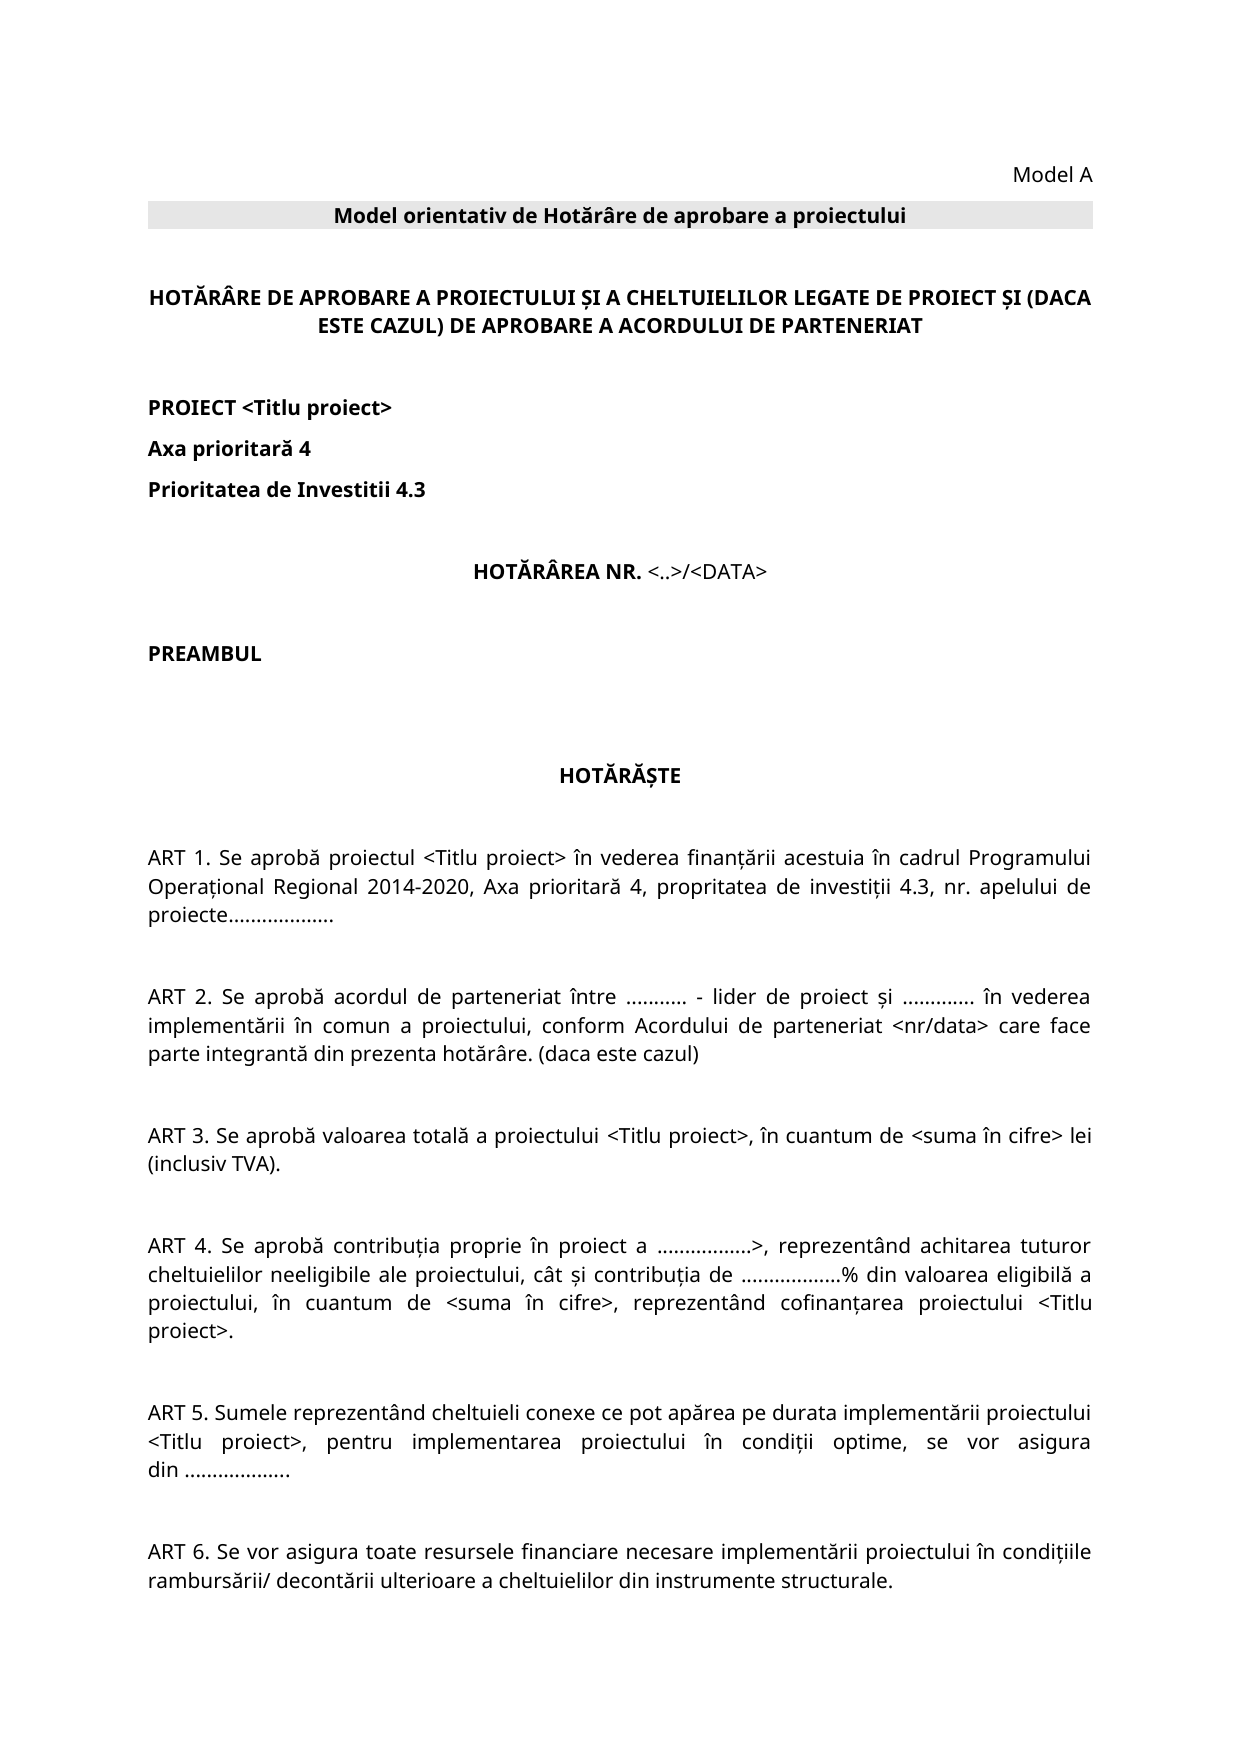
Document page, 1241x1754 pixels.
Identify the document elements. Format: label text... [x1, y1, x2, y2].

text ART 6. Se vor asigura toate resursele financiare necesare implementării proiectului în condițiile rambursării/ decontării ulterioare a cheltuielilor din instrumente structurale. [148, 1537, 1093, 1594]
text ART 2. Se aprobă acordul de parteneriat între ........... - lider de proiect şi ............. în vederea implementării în comun a proiectului, conform Acordului de parteneriat <nr/data> care face parte integrantă din prezenta hotărâre. (daca este cazul) [148, 982, 1093, 1068]
text ART 4. Se aprobă contribuția proprie în proiect a .................>, reprezentând achitarea tuturor cheltuielilor neeligibile ale proiectului, cât și contribuția de ..................% din valoarea eligibilă a proiectului, în cuantum de <suma în cifre>, reprezentând cofinanțarea proiectului <Titlu proiect>. [148, 1231, 1093, 1345]
text HOTĂRÂRE DE APROBARE A PROIECTULUI ȘI A CHELTUIELILOR LEGATE DE PROIECT ȘI (DACA ESTE CAZUL) DE APROBARE A ACORDULUI DE PARTENERIAT [148, 283, 1093, 340]
text PROIECT <Titlu proiect> [148, 393, 1093, 422]
list Model orientativ de Hotărâre de aprobare a proiectului [148, 201, 1093, 229]
text Model A [148, 160, 1093, 188]
text ART 3. Se aprobă valoarea totală a proiectului <Titlu proiect>, în cuantum de <suma în cifre> lei (inclusiv TVA). [148, 1121, 1093, 1178]
text Prioritatea de Investitii 4.3 [148, 475, 1093, 503]
text ART 1. Se aprobă proiectul <Titlu proiect> în vederea finanțării acestuia în cadrul Programului Operațional Regional 2014-2020, Axa prioritară 4, propritatea de investiții 4.3, nr. apelului de proiecte................... [148, 843, 1093, 929]
text ART 5. Sumele reprezentând cheltuieli conexe ce pot apărea pe durata implementării proiectului <Titlu proiect>, pentru implementarea proiectului în condiții optime, se vor asigura din ................... [148, 1398, 1093, 1484]
text PREAMBUL [148, 639, 1093, 667]
text HOTĂRĂȘTE [148, 762, 1093, 790]
text HOTĂRÂREA NR. <..>/<DATA> [148, 557, 1093, 585]
text Axa prioritară 4 [148, 434, 1093, 463]
